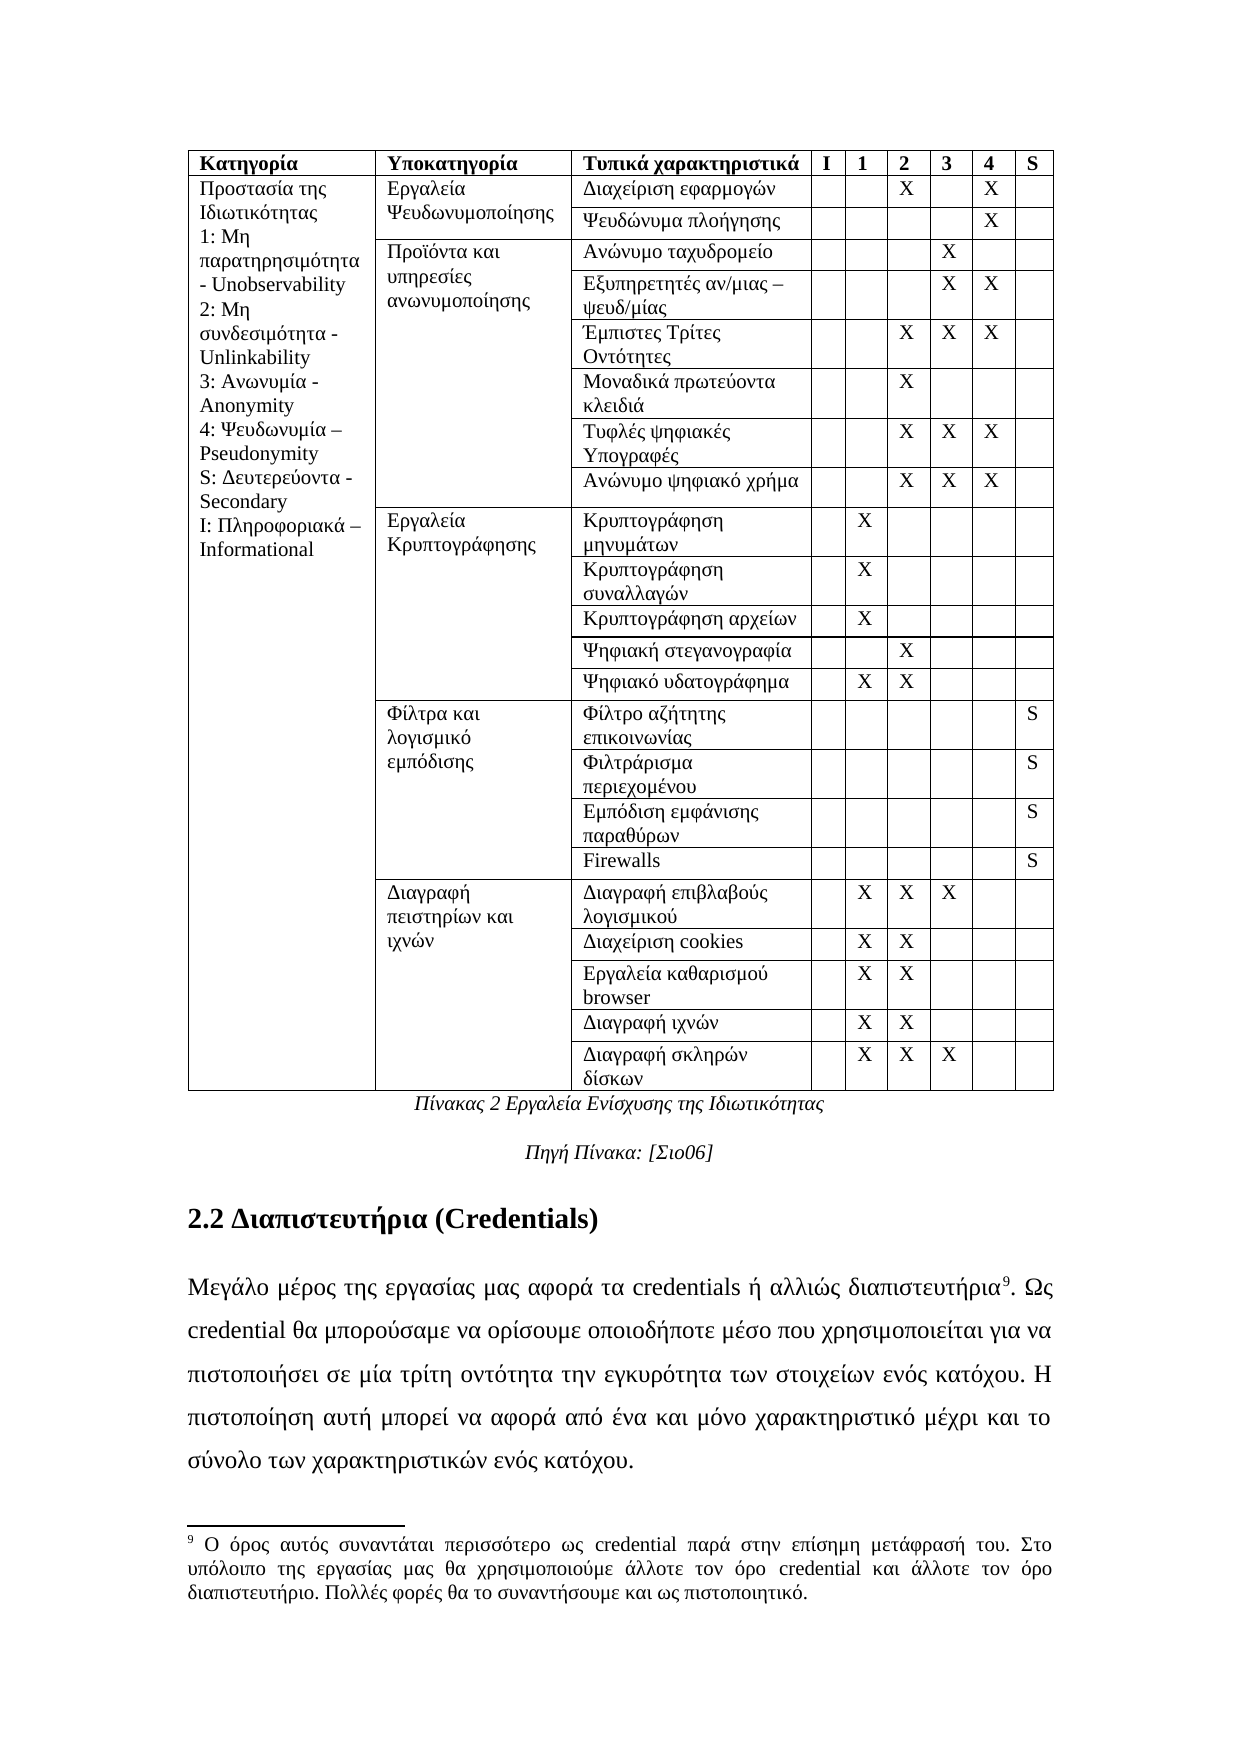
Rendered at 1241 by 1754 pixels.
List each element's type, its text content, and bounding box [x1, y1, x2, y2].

table_cell [846, 208, 887, 238]
table_cell Χ [931, 1042, 972, 1090]
table_cell Διαγραφή σκληρών δίσκων [572, 1042, 811, 1090]
table_cell [812, 1010, 845, 1041]
table_cell [973, 638, 1015, 668]
table_cell [973, 369, 1015, 417]
table_cell [846, 468, 887, 507]
table_cell [888, 271, 930, 319]
table_cell [846, 750, 887, 798]
table_cell [888, 508, 930, 556]
table_header S [1016, 151, 1053, 175]
table_cell [1016, 1042, 1053, 1090]
table_cell [812, 1042, 845, 1090]
table_cell Χ [888, 1010, 930, 1041]
table_cell [846, 369, 887, 417]
table_cell [846, 701, 887, 749]
table_cell Ανώνυμο ψηφιακό χρήμα [572, 468, 811, 507]
table_cell [973, 1042, 1015, 1090]
table_cell [1016, 320, 1053, 368]
table_cell Χ [931, 880, 972, 928]
table_cell [846, 419, 887, 467]
table_cell Χ [846, 669, 887, 700]
table_cell [931, 638, 972, 668]
table_cell Διαχείριση εφαρμογών [572, 176, 811, 207]
table_cell Εργαλεία καθαρισμού browser [572, 961, 811, 1009]
table_cell [812, 799, 845, 847]
table_cell X [931, 468, 972, 507]
table_cell X [888, 320, 930, 368]
table_cell [812, 176, 845, 207]
table_cell Προστασία της Ιδιωτικότητας 1: Μη παρατηρησιμότητα - Unobservability 2: Μη συνδεσιμότητα - Unlinkability 3: Ανωνυμία -Anonymity 4: Ψευδωνυμία – Pseudonymity S: Δευτερεύοντα - Secondary I: Πληροφοριακά –Informational [189, 176, 375, 1090]
table_cell [931, 929, 972, 960]
table_cell [888, 208, 930, 238]
table_cell Χ [888, 929, 930, 960]
table_cell [1016, 669, 1053, 700]
subtitle Διαπιστευτήρια (Credentials) [187, 1201, 1053, 1235]
table_cell [888, 701, 930, 749]
table_cell [973, 880, 1015, 928]
table_cell S [1016, 799, 1053, 847]
table_cell Χ [846, 929, 887, 960]
table_cell Χ [888, 880, 930, 928]
table_header 3 [931, 151, 972, 175]
table_cell Τυφλές ψηφιακές Υπογραφές [572, 419, 811, 467]
table_cell Εξυπηρετητές αν/μιας – ψευδ/μίας [572, 271, 811, 319]
table_cell Χ [888, 638, 930, 668]
table_cell X [931, 271, 972, 319]
table_cell [973, 961, 1015, 1009]
table_cell [1016, 176, 1053, 207]
table_cell [812, 929, 845, 960]
table_cell X [931, 240, 972, 270]
table_cell [931, 701, 972, 749]
table_cell [973, 557, 1015, 605]
table_cell [812, 320, 845, 368]
table_cell [846, 271, 887, 319]
table_header Κατηγορία [189, 151, 375, 175]
table_cell X [973, 320, 1015, 368]
table_cell Εργαλεία Ψευδωνυμοποίησης [376, 176, 571, 238]
table_cell [973, 669, 1015, 700]
table_cell Φίλτρο αζήτητης επικοινωνίας [572, 701, 811, 749]
table_cell [1016, 638, 1053, 668]
table_cell [812, 468, 845, 507]
table_cell [812, 557, 845, 605]
table_cell Διαγραφή πειστηρίων και ιχνών [376, 880, 571, 1090]
table_cell [812, 369, 845, 417]
table_cell Κρυπτογράφηση συναλλαγών [572, 557, 811, 605]
table_cell [973, 1010, 1015, 1041]
table_cell [1016, 880, 1053, 928]
table_cell [888, 606, 930, 636]
table_cell X [973, 271, 1015, 319]
table_cell Χ [888, 669, 930, 700]
table_header 2 [888, 151, 930, 175]
table_cell [812, 271, 845, 319]
table_cell [931, 848, 972, 879]
table_cell X [973, 419, 1015, 467]
table_cell Κρυπτογράφηση αρχείων [572, 606, 811, 636]
table_cell [846, 176, 887, 207]
table_cell [812, 508, 845, 556]
table_header Τυπικά χαρακτηριστικά [572, 151, 811, 175]
table_cell [812, 701, 845, 749]
table_cell Φιλτράρισμα περιεχομένου [572, 750, 811, 798]
table_cell [812, 606, 845, 636]
table_cell [1016, 929, 1053, 960]
table_cell [846, 848, 887, 879]
table_cell [973, 240, 1015, 270]
table_cell X [888, 468, 930, 507]
table_cell X [973, 176, 1015, 207]
table_cell Ψηφιακή στεγανογραφία [572, 638, 811, 668]
table_cell [1016, 369, 1053, 417]
table_cell [1016, 468, 1053, 507]
table_cell Ψευδώνυμα πλοήγησης [572, 208, 811, 238]
table_header 1 [846, 151, 887, 175]
table_cell [812, 669, 845, 700]
table_cell [1016, 961, 1053, 1009]
table_cell S [1016, 701, 1053, 749]
table_cell [888, 750, 930, 798]
table_cell Ανώνυμο ταχυδρομείο [572, 240, 811, 270]
table_cell X [846, 606, 887, 636]
table_header 4 [973, 151, 1015, 175]
table_cell S [1016, 848, 1053, 879]
table_cell [812, 848, 845, 879]
table_header Ι [812, 151, 845, 175]
table_cell [931, 750, 972, 798]
table_cell X [973, 208, 1015, 238]
table_cell [973, 701, 1015, 749]
text Πηγή Πίνακα: [187, 1140, 1053, 1164]
table_cell [846, 320, 887, 368]
table_cell [888, 848, 930, 879]
table_cell [1016, 1010, 1053, 1041]
table_cell X [846, 557, 887, 605]
table_cell [1016, 557, 1053, 605]
table_cell Εμπόδιση εμφάνισης παραθύρων [572, 799, 811, 847]
table_cell [973, 848, 1015, 879]
table_cell Διαχείριση cookies [572, 929, 811, 960]
table_cell [812, 419, 845, 467]
table_cell [812, 880, 845, 928]
table_cell X [931, 419, 972, 467]
table_cell [812, 961, 845, 1009]
table_cell [931, 557, 972, 605]
table_cell [931, 176, 972, 207]
table_cell [931, 208, 972, 238]
table_cell [888, 557, 930, 605]
table_cell [931, 961, 972, 1009]
table_cell Κρυπτογράφηση μηνυμάτων [572, 508, 811, 556]
table_cell [973, 750, 1015, 798]
table_cell [1016, 419, 1053, 467]
table_cell [888, 799, 930, 847]
table_cell [931, 799, 972, 847]
table_cell Διαγραφή επιβλαβούς λογισμικού [572, 880, 811, 928]
table_cell [973, 606, 1015, 636]
table_cell [1016, 271, 1053, 319]
text Μεγάλο μέρος της εργασίας μας αφορά τα credentials ή αλλιώς διαπιστευτήρια. Ως credential θα μπορούσαμε να ορίσουμε οποιοδήποτε μέσο που χρησιμοποιείται για να πιστοποιήσει σε μία τρίτη οντότητα την εγκυρότητα των στοιχείων ενός κατόχου. Η πιστοποίηση αυτή μπορεί να αφορά από ένα και μόνο χαρακτηριστικό μέχρι και το σύνολο των χαρακτηριστικών ενός κατόχου. [187, 1272, 1053, 1474]
table_cell [931, 508, 972, 556]
table_cell [812, 240, 845, 270]
table_cell [973, 508, 1015, 556]
table_cell [888, 240, 930, 270]
table_cell S [1016, 750, 1053, 798]
table_cell Εργαλεία Κρυπτογράφησης [376, 508, 571, 700]
table_header Υποκατηγορία [376, 151, 571, 175]
table_cell [812, 750, 845, 798]
table_cell [931, 669, 972, 700]
table_cell Χ [846, 880, 887, 928]
table_cell [973, 799, 1015, 847]
table_cell X [888, 369, 930, 417]
table_cell Μοναδικά πρωτεύοντα κλειδιά [572, 369, 811, 417]
table_cell [973, 929, 1015, 960]
table_cell X [973, 468, 1015, 507]
table_cell [1016, 606, 1053, 636]
table_cell Προϊόντα και υπηρεσίες ανωνυμοποίησης [376, 240, 571, 507]
table_cell [846, 240, 887, 270]
table_cell [812, 638, 845, 668]
table_cell [846, 799, 887, 847]
table_cell [931, 606, 972, 636]
table_cell Χ [888, 961, 930, 1009]
table_cell Ψηφιακό υδατογράφημα [572, 669, 811, 700]
table_cell X [888, 176, 930, 207]
table_cell Χ [846, 1042, 887, 1090]
table_cell Χ [846, 961, 887, 1009]
table_cell [846, 638, 887, 668]
table_cell Χ [888, 1042, 930, 1090]
table_cell X [888, 419, 930, 467]
table_cell [812, 208, 845, 238]
table_cell [931, 1010, 972, 1041]
table_cell Φίλτρα και λογισμικό εμπόδισης [376, 701, 571, 879]
table_cell [1016, 208, 1053, 238]
table_cell [1016, 240, 1053, 270]
table_cell [931, 369, 972, 417]
table_cell Διαγραφή ιχνών [572, 1010, 811, 1041]
table_cell [1016, 508, 1053, 556]
table_cell X [846, 508, 887, 556]
table_cell X [931, 320, 972, 368]
table_cell Έμπιστες Τρίτες Οντότητες [572, 320, 811, 368]
table_cell Χ [846, 1010, 887, 1041]
table_cell Firewalls [572, 848, 811, 879]
